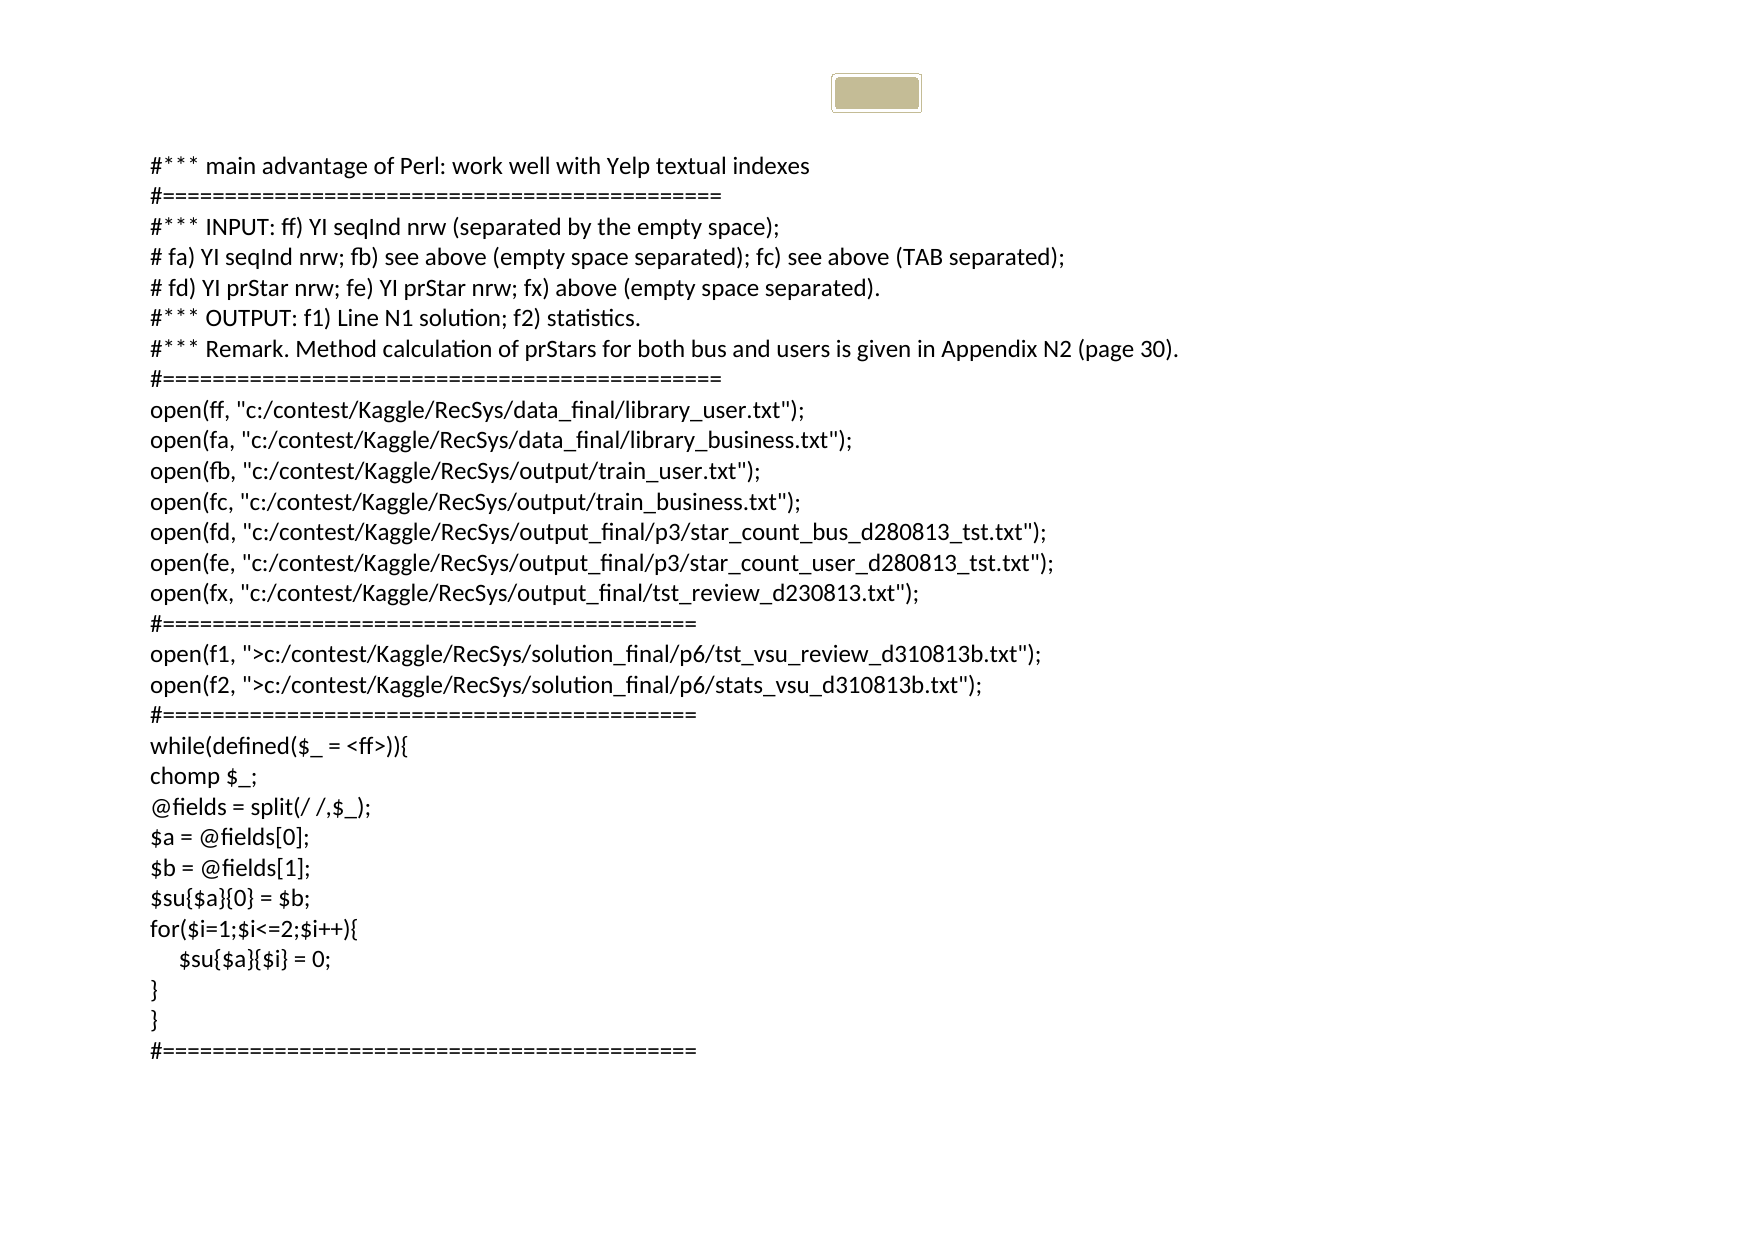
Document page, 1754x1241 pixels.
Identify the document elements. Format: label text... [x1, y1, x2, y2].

text open(fa, "c:/contest/Kaggle/RecSys/data_final/library_business.txt"); [150, 425, 1604, 455]
text #============================================= [150, 364, 1604, 394]
text open(f1, ">c:/contest/Kaggle/RecSys/solution_final/p6/tst_vsu_review_d310813b.txt"); [150, 638, 1604, 669]
text #*** INPUT: ff) YI seqInd nrw (separated by the empty space); [150, 211, 1604, 242]
text #*** OUTPUT: f1) Line N1 solution; f2) statistics. [150, 303, 1604, 333]
text open(fe, "c:/contest/Kaggle/RecSys/output_final/p3/star_count_user_d280813_tst.txt"); [150, 547, 1604, 577]
text $b = @fields[1]; [150, 852, 1604, 882]
text @fields = split(/ /,$_); [150, 791, 1604, 821]
text $su{$a}{0} = $b; [150, 882, 1604, 913]
text open(f2, ">c:/contest/Kaggle/RecSys/solution_final/p6/stats_vsu_d310813b.txt"); [150, 669, 1604, 699]
text #*** Remark. Method calculation of prStars for both bus and users is given in Appendix N2 (page 30). [150, 333, 1604, 364]
text $su{$a}{$i} = 0; [150, 943, 1604, 974]
text # fa) YI seqInd nrw; fb) see above (empty space separated); fc) see above (TAB separated); [150, 242, 1604, 272]
text for($i=1;$i<=2;$i++){ [150, 913, 1604, 943]
text open(fd, "c:/contest/Kaggle/RecSys/output_final/p3/star_count_bus_d280813_tst.txt"); [150, 516, 1604, 547]
text $a = @fields[0]; [150, 821, 1604, 852]
text open(fc, "c:/contest/Kaggle/RecSys/output/train_business.txt"); [150, 486, 1604, 516]
text #=========================================== [150, 1035, 1604, 1066]
text chomp $_; [150, 760, 1604, 791]
text open(fb, "c:/contest/Kaggle/RecSys/output/train_user.txt"); [150, 455, 1604, 486]
text } [150, 1004, 1604, 1035]
text #*** main advantage of Perl: work well with Yelp textual indexes [150, 150, 1604, 181]
text #=========================================== [150, 608, 1604, 638]
text while(defined($_ = <ff>)){ [150, 730, 1604, 760]
text } [150, 974, 1604, 1004]
text open(fx, "c:/contest/Kaggle/RecSys/output_final/tst_review_d230813.txt"); [150, 577, 1604, 608]
text #=========================================== [150, 699, 1604, 730]
text open(ff, "c:/contest/Kaggle/RecSys/data_final/library_user.txt"); [150, 394, 1604, 425]
text # fd) YI prStar nrw; fe) YI prStar nrw; fx) above (empty space separated). [150, 272, 1604, 303]
text #============================================= [150, 181, 1604, 211]
